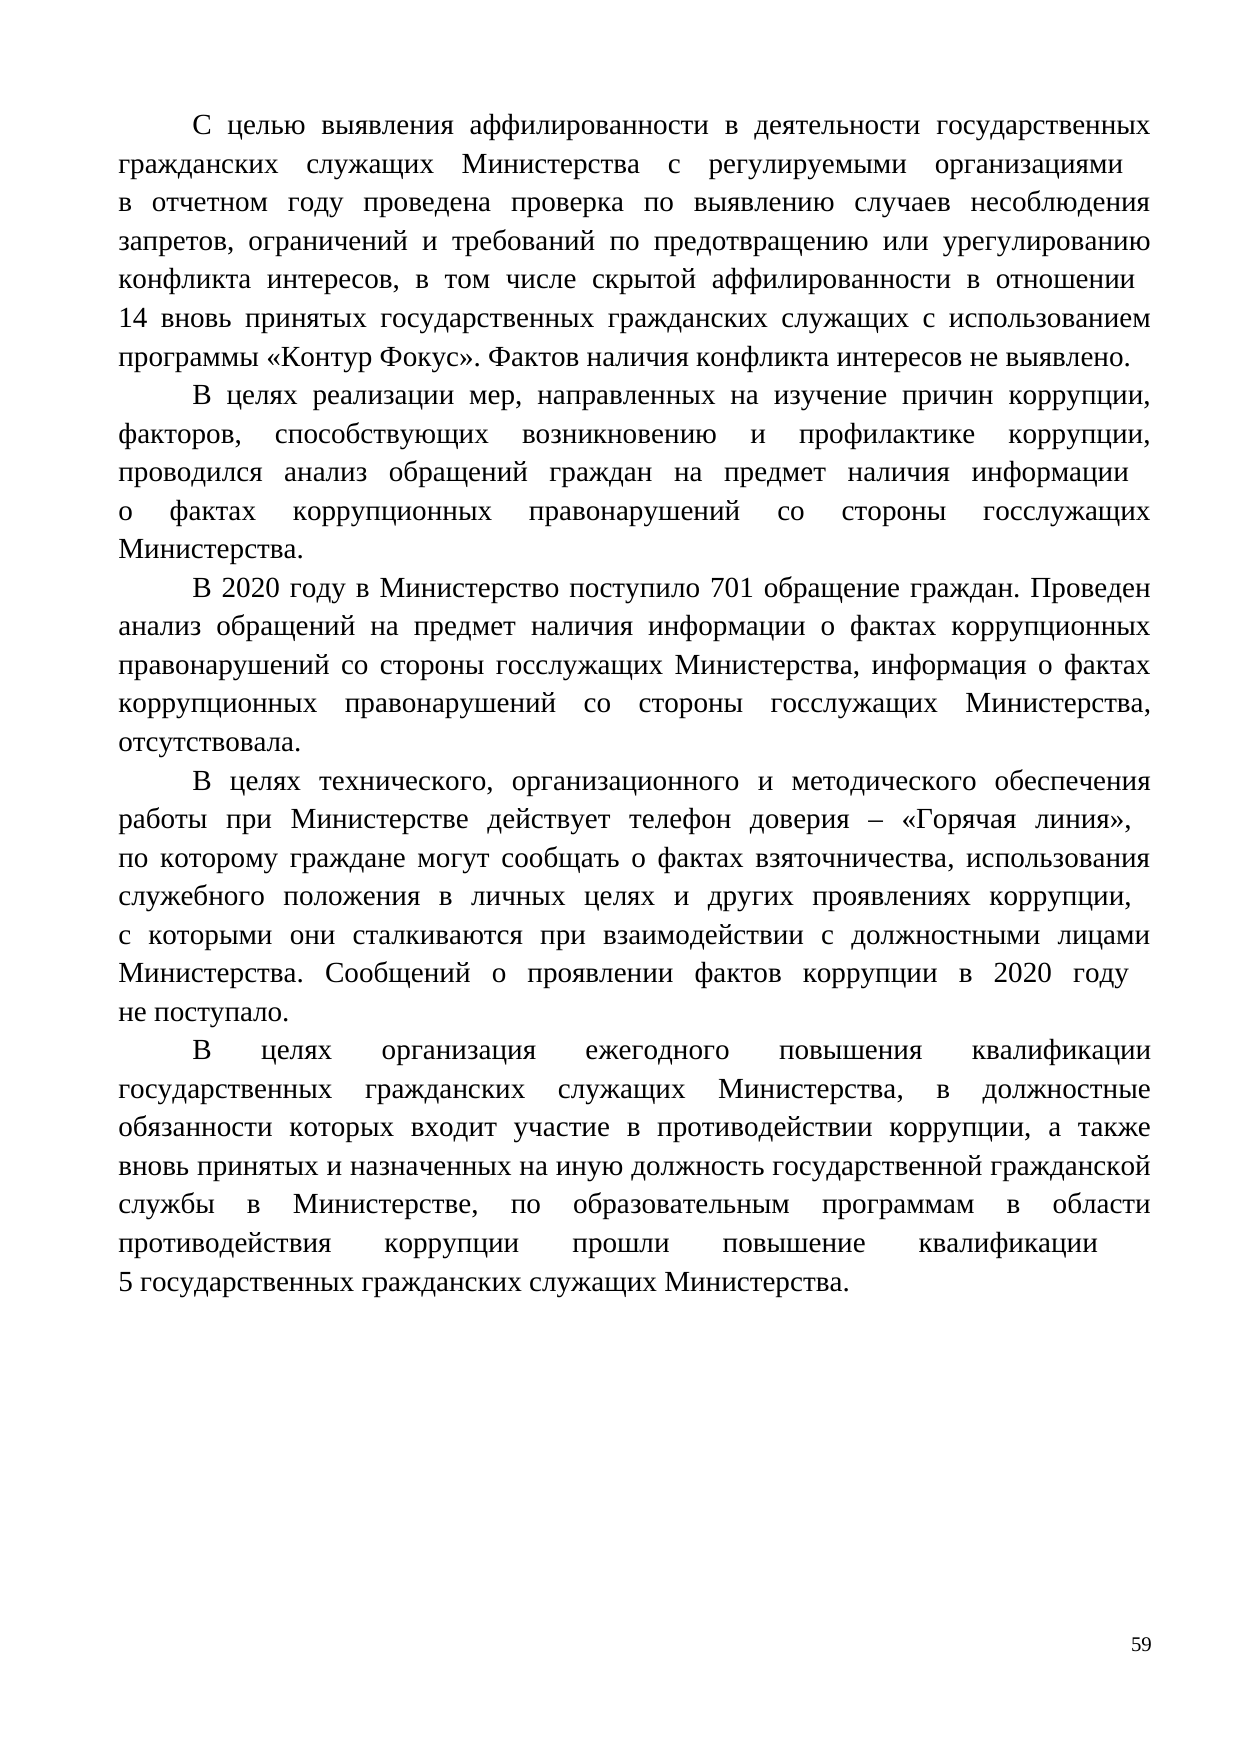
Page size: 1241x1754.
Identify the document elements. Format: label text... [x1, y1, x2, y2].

text В 2020 году в Министерство поступило 701 обращение граждан. Проведен анализ обращений на предмет наличия информации о фактах коррупционных правонарушений со стороны госслужащих Министерства, информация о фактах коррупционных правонарушений со стороны госслужащих Министерства, отсутствовала. [118, 570, 1152, 758]
text С целью выявления аффилированности в деятельности государственных гражданских служащих Министерства с регулируемыми организациями в отчетном году проведена проверка по выявлению случаев несоблюдения запретов, ограничений и требований по предотвращению или урегулированию конфликта интересов, в том числе скрытой аффилированности в отношении 14 вновь принятых государственных гражданских служащих с использованием программы «Контур Фокус». Фактов наличия конфликта интересов не выявлено. [118, 107, 1152, 372]
text В целях реализации мер, направленных на изучение причин коррупции, факторов, способствующих возникновению и профилактике коррупции, проводился анализ обращений граждан на предмет наличия информации о фактах коррупционных правонарушений со стороны госслужащих Министерства. [118, 377, 1152, 565]
text В целях организация ежегодного повышения квалификации государственных гражданских служащих Министерства, в должностные обязанности которых входит участие в противодействии коррупции, а также вновь принятых и назначенных на иную должность государственной гражданской службы в Министерстве, по образовательным программам в области противодействия коррупции прошли повышение квалификации 5 государственных гражданских служащих Министерства. [118, 1032, 1152, 1297]
text В целях технического, организационного и методического обеспечения работы при Министерстве действует телефон доверия – «Горячая линия», по которому граждане могут сообщать о фактах взяточничества, использования служебного положения в личных целях и других проявлениях коррупции, с которыми они сталкиваются при взаимодействии с должностными лицами Министерства. Сообщений о проявлении фактов коррупции в 2020 году не поступало. [118, 763, 1152, 1027]
